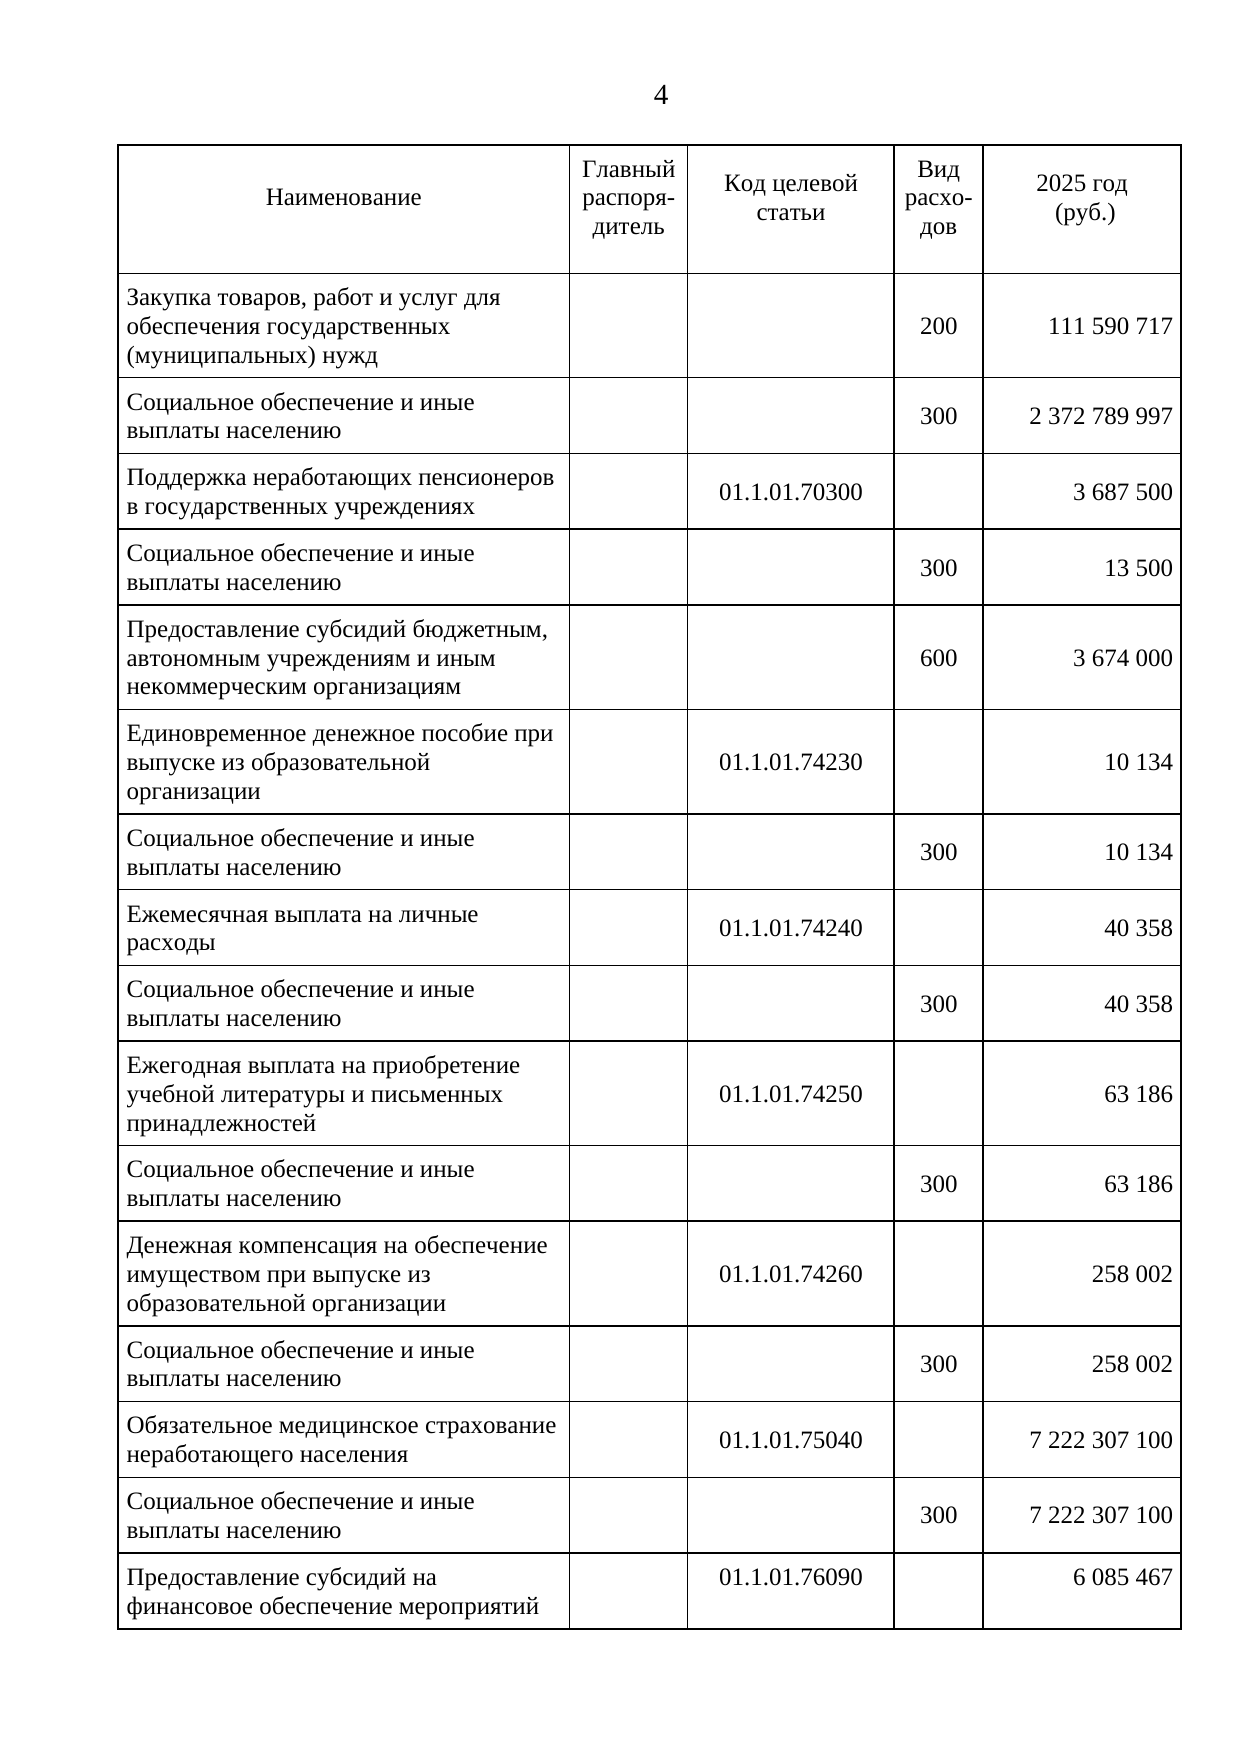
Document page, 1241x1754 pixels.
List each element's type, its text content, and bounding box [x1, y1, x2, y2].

table_cell 63 186 [984, 1042, 1180, 1145]
table_cell Социальное обеспечение и иные выплаты населению [119, 1478, 569, 1552]
table_cell [570, 1554, 687, 1628]
table_cell 300 [895, 1327, 982, 1401]
table_cell [895, 710, 982, 813]
table_cell 200 [895, 274, 982, 377]
table_cell Предоставление субсидий бюджетным, автономным учреждениям и иным некоммерческим организациям [119, 606, 569, 708]
table_header Главный распоря-дитель [570, 146, 687, 272]
table_cell [570, 890, 687, 964]
table_cell [895, 1554, 982, 1628]
table_cell [895, 1402, 982, 1476]
table_cell 10 134 [984, 710, 1180, 813]
table_cell 3 674 000 [984, 606, 1180, 708]
table_cell [570, 815, 687, 889]
table_cell 7 222 307 100 [984, 1402, 1180, 1476]
table_cell Закупка товаров, работ и услуг для обеспечения государственных (муниципальных) нужд [119, 274, 569, 377]
table_header Наименование [119, 146, 569, 272]
table_cell [570, 966, 687, 1040]
table_cell [688, 274, 893, 377]
table_cell [570, 1327, 687, 1401]
table_cell 300 [895, 378, 982, 453]
table_cell 600 [895, 606, 982, 708]
table_cell [688, 378, 893, 453]
table_cell Поддержка неработающих пенсионеров в государственных учреждениях [119, 454, 569, 528]
table_cell [570, 1146, 687, 1220]
table_header Вид расхо- дов [895, 146, 982, 272]
table_cell 300 [895, 1146, 982, 1220]
table_cell 63 186 [984, 1146, 1180, 1220]
table_cell [570, 606, 687, 708]
table_cell [570, 1042, 687, 1145]
table_cell [688, 815, 893, 889]
table_cell [688, 606, 893, 708]
table_cell [688, 530, 893, 604]
table_cell [570, 454, 687, 528]
table_cell Социальное обеспечение и иные выплаты населению [119, 530, 569, 604]
table_cell 300 [895, 815, 982, 889]
table_cell 01.1.01.74230 [688, 710, 893, 813]
table_cell Денежная компенсация на обеспечение имуществом при выпуске из образовательной организации [119, 1222, 569, 1325]
table_cell 40 358 [984, 966, 1180, 1040]
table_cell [119, 1554, 569, 1628]
table_cell [688, 1327, 893, 1401]
table_cell [688, 1478, 893, 1552]
table_cell [570, 1222, 687, 1325]
table_cell Единовременное денежное пособие при выпуске из образовательной организации [119, 710, 569, 813]
table_cell 6 085 467 [984, 1554, 1180, 1628]
table_header 2025 год (руб.) [984, 146, 1180, 272]
table_cell 7 222 307 100 [984, 1478, 1180, 1552]
table_cell Социальное обеспечение и иные выплаты населению [119, 815, 569, 889]
table_cell [688, 966, 893, 1040]
table_cell 258 002 [984, 1327, 1180, 1401]
table_cell [570, 1402, 687, 1476]
table_cell [895, 1222, 982, 1325]
table_cell 13 500 [984, 530, 1180, 604]
table_cell 111 590 717 [984, 274, 1180, 377]
table_cell Обязательное медицинское страхование неработающего населения [119, 1402, 569, 1476]
table_cell 01.1.01.74240 [688, 890, 893, 964]
table_cell Социальное обеспечение и иные выплаты населению [119, 1327, 569, 1401]
table_cell [570, 378, 687, 453]
table_cell [570, 530, 687, 604]
table_cell 01.1.01.74260 [688, 1222, 893, 1325]
table_cell [688, 1146, 893, 1220]
table_cell [570, 1478, 687, 1552]
table_cell 300 [895, 966, 982, 1040]
table_cell [570, 274, 687, 377]
table_cell 258 002 [984, 1222, 1180, 1325]
table_cell 3 687 500 [984, 454, 1180, 528]
table_cell Социальное обеспечение и иные выплаты населению [119, 1146, 569, 1220]
table_cell Ежемесячная выплата на личные расходы [119, 890, 569, 964]
table_cell 01.1.01.75040 [688, 1402, 893, 1476]
table_cell 2 372 789 997 [984, 378, 1180, 453]
table_cell 01.1.01.70300 [688, 454, 893, 528]
table_cell 01.1.01.76090 [688, 1554, 893, 1628]
table_cell 300 [895, 530, 982, 604]
table_cell [895, 1042, 982, 1145]
table_cell 300 [895, 1478, 982, 1552]
table_cell 10 134 [984, 815, 1180, 889]
table_cell Социальное обеспечение и иные выплаты населению [119, 378, 569, 453]
table_cell Ежегодная выплата на приобретение учебной литературы и письменных принадлежностей [119, 1042, 569, 1145]
table_cell 01.1.01.74250 [688, 1042, 893, 1145]
table_cell 40 358 [984, 890, 1180, 964]
table_cell Социальное обеспечение и иные выплаты населению [119, 966, 569, 1040]
table_cell [895, 890, 982, 964]
table_cell [570, 710, 687, 813]
table_cell [895, 454, 982, 528]
table_header Код целевой статьи [688, 146, 893, 272]
